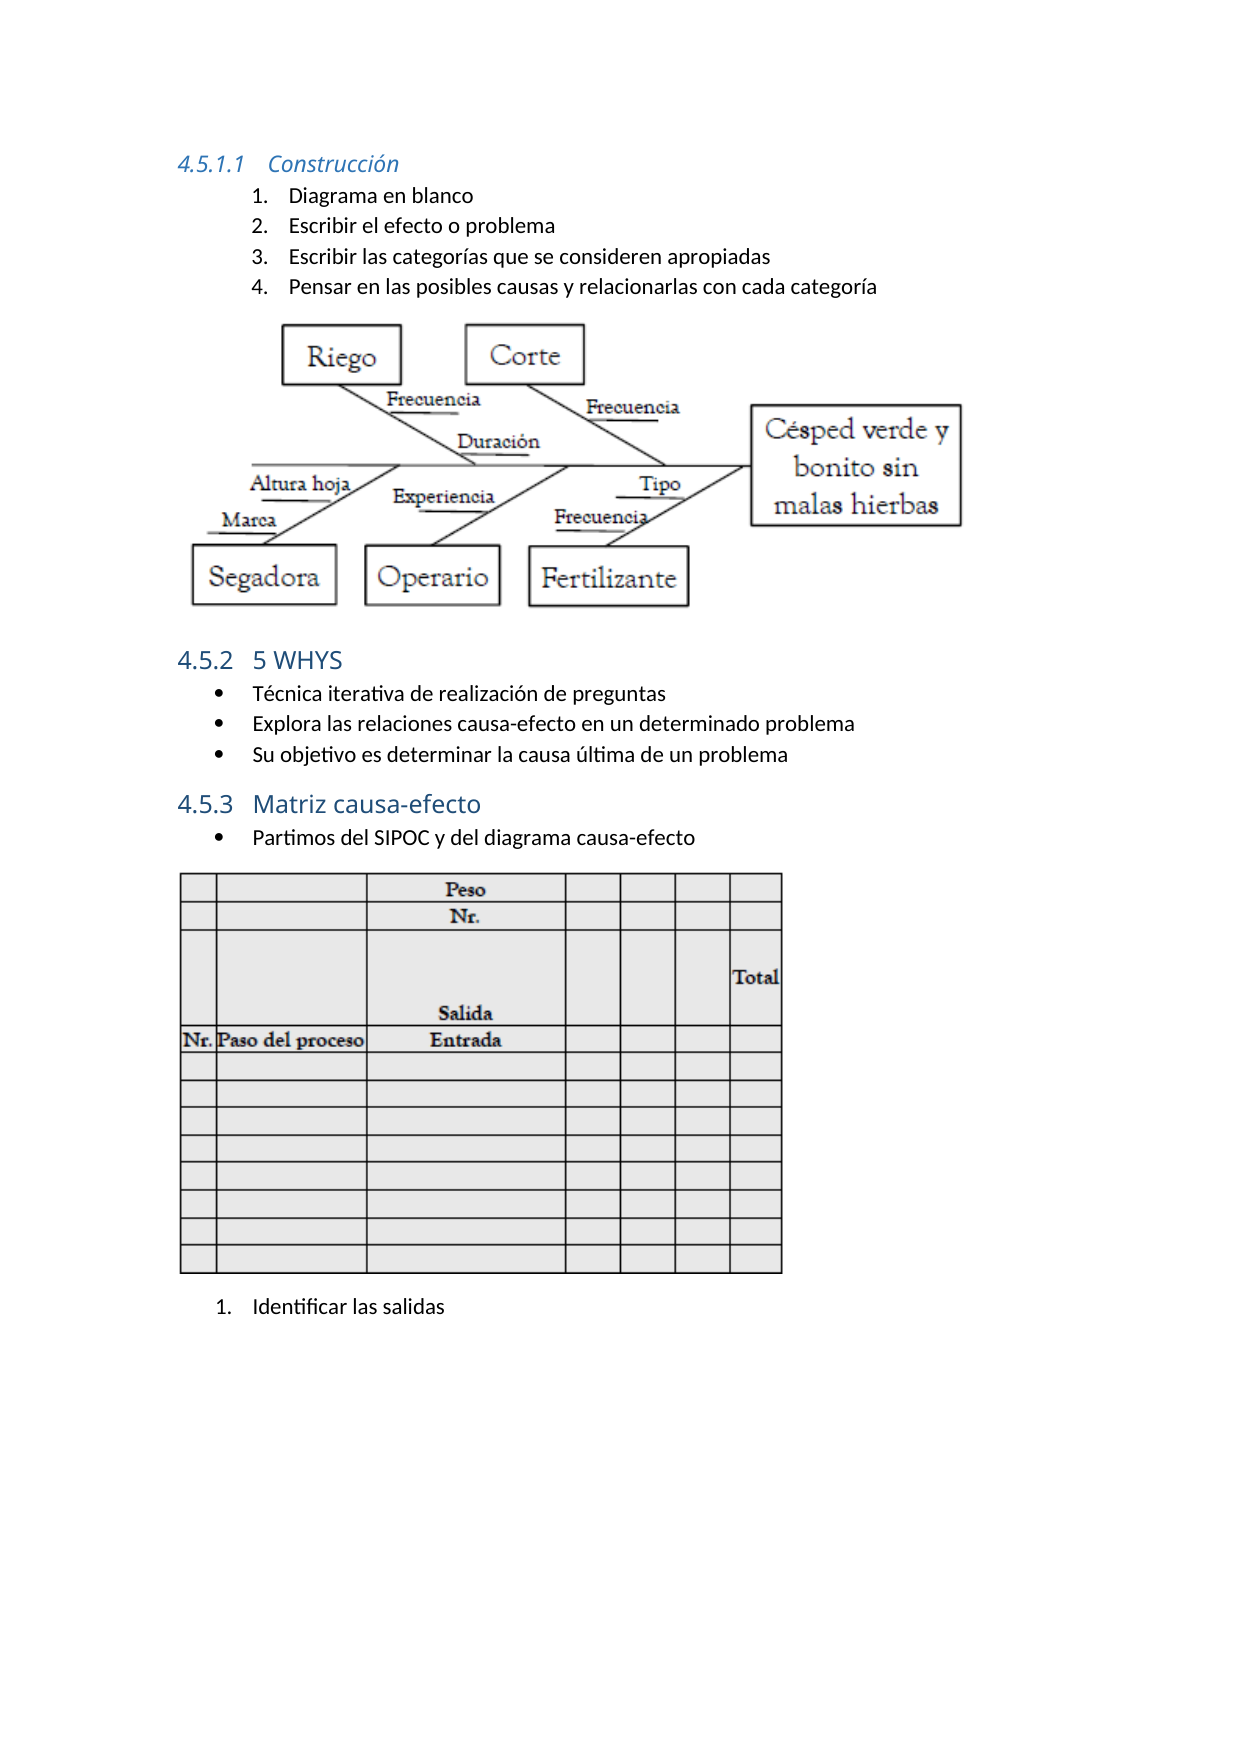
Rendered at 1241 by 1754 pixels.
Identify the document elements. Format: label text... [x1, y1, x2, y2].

list Su objetivo es determinar la causa última de un problema [215, 740, 1063, 768]
list Partimos del SIPOC y del diagrama causa-efecto [215, 823, 1063, 851]
subtitle Matriz causa-efecto [177, 787, 1063, 821]
list Identificar las salidas [215, 1292, 1063, 1320]
picture [177, 318, 979, 624]
list Explora las relaciones causa-efecto en un determinado problema [215, 709, 1063, 737]
list Escribir las categorías que se consideren apropiadas [251, 242, 1063, 270]
subtitle Construcción [177, 148, 1063, 179]
subtitle 5 WHYS [177, 642, 1063, 677]
list Pensar en las posibles causas y relacionarlas con cada categoría [251, 272, 1063, 300]
picture [177, 870, 789, 1274]
list Escribir el efecto o problema [251, 212, 1063, 239]
list Diagrama en blanco [251, 181, 1063, 209]
list Técnica iterativa de realización de preguntas [215, 679, 1063, 707]
